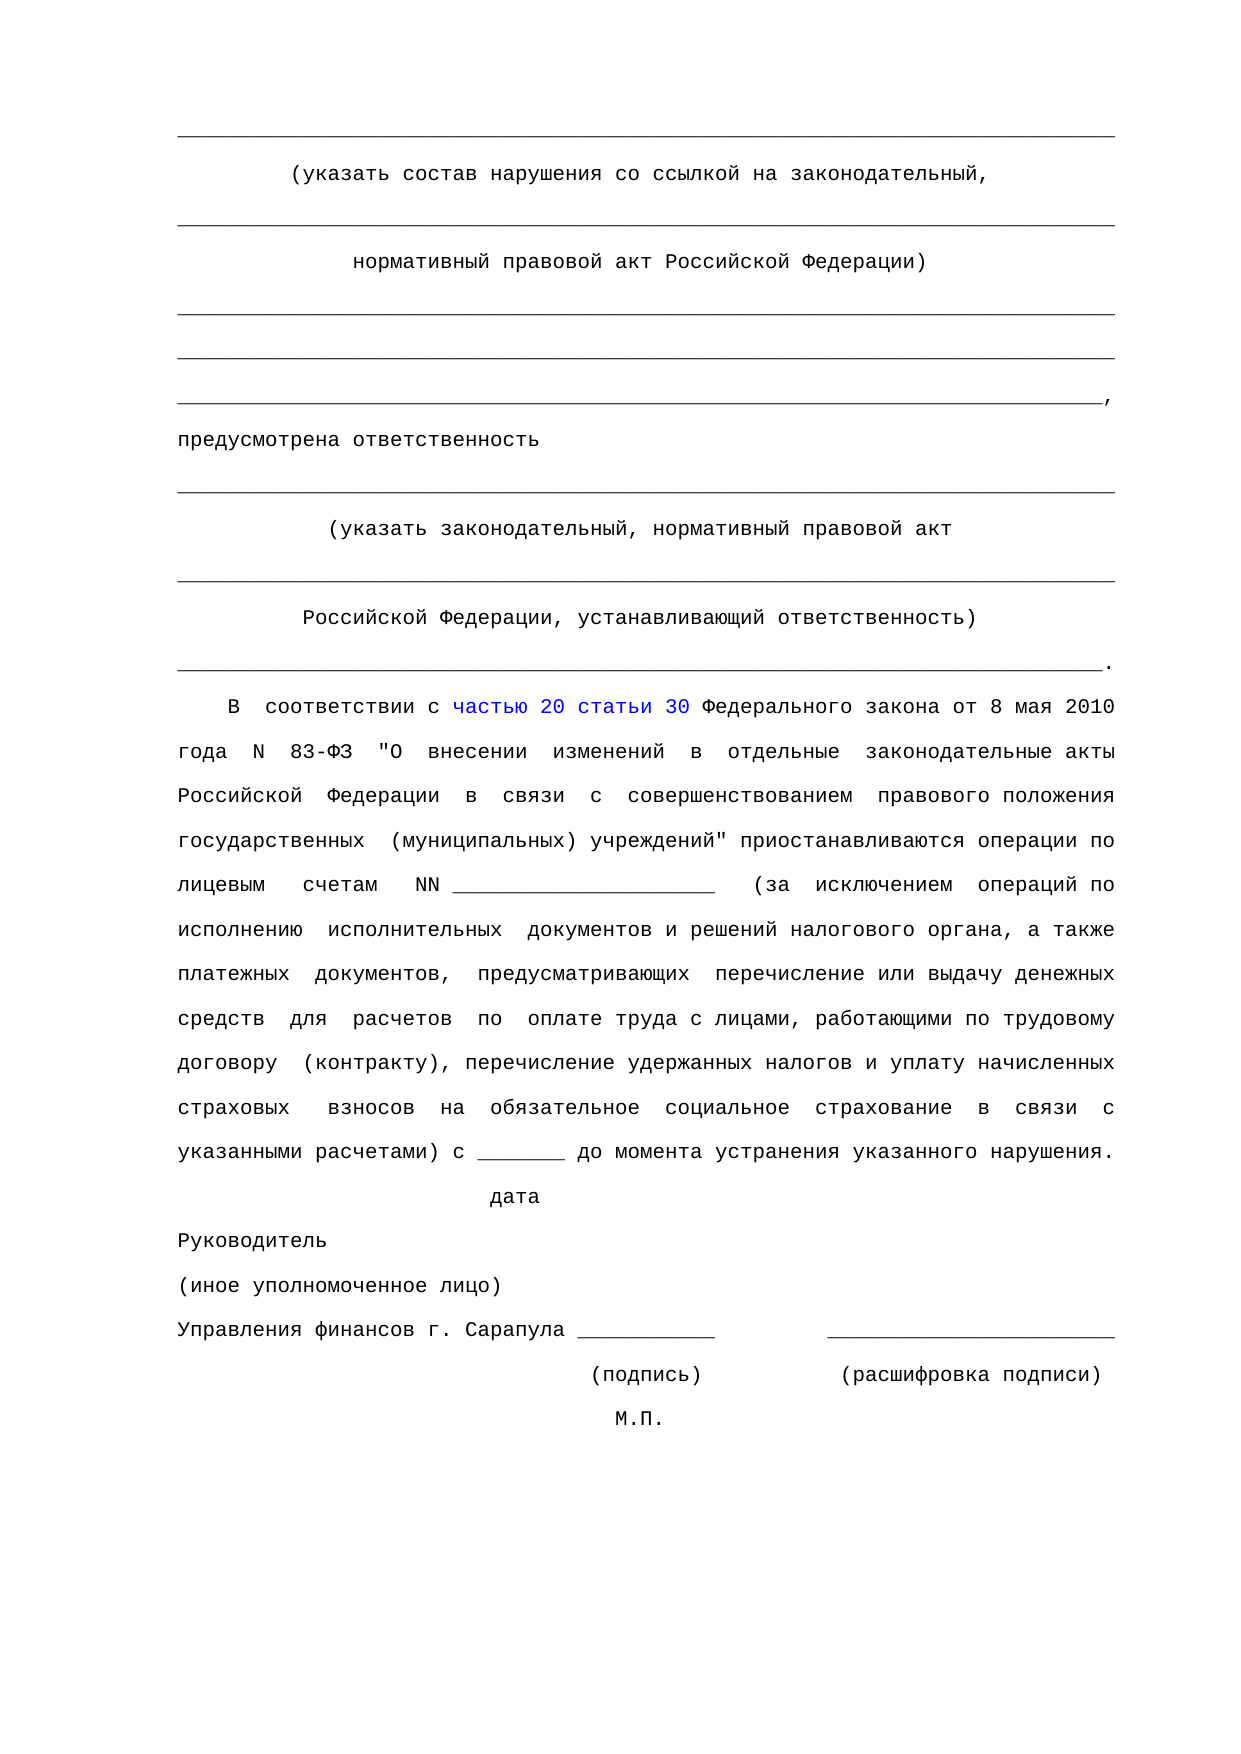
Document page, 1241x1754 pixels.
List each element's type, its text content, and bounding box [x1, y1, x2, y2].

text года N 83-ФЗ "О внесении изменений в отдельные законодательные акты [177, 741, 1152, 764]
text В соответствии с частью 20 статьи 30 Федерального закона от 8 мая 2010 [177, 696, 1152, 720]
text __________________________________________________________________________. [177, 652, 1152, 676]
text ___________________________________________________________________________ [177, 118, 1152, 142]
text (иное уполномоченное лицо) [177, 1274, 1152, 1298]
text предусмотрена ответственность [177, 429, 1152, 453]
text Руководитель [177, 1230, 1152, 1254]
text ___________________________________________________________________________ [177, 563, 1152, 587]
text Управления финансов г. Сарапула ___________ _______________________ [177, 1319, 1152, 1343]
text платежных документов, предусматривающих перечисление или выдачу денежных [177, 963, 1152, 987]
text указанными расчетами) с _______ до момента устранения указанного нарушения. [177, 1141, 1152, 1165]
text (указать состав нарушения со ссылкой на законодательный, [177, 163, 1152, 186]
text Российской Федерации, устанавливающий ответственность) [177, 607, 1152, 631]
text лицевым счетам NN _____________________ (за исключением операций по [177, 874, 1152, 898]
text нормативный правовой акт Российской Федерации) [177, 252, 1152, 275]
text договору (контракту), перечисление удержанных налогов и уплату начисленных [177, 1052, 1152, 1076]
text __________________________________________________________________________, [177, 385, 1152, 409]
text государственных (муниципальных) учреждений" приостанавливаются операции по [177, 830, 1152, 853]
text (указать законодательный, нормативный правовой акт [177, 518, 1152, 542]
text (подпись) (расшифровка подписи) [177, 1363, 1152, 1387]
text ___________________________________________________________________________ [177, 207, 1152, 231]
text ___________________________________________________________________________ [177, 341, 1152, 364]
text ___________________________________________________________________________ [177, 296, 1152, 320]
text Российской Федерации в связи с совершенствованием правового положения [177, 785, 1152, 809]
text М.П. [177, 1408, 1152, 1432]
text дата [177, 1186, 1152, 1209]
text страховых взносов на обязательное социальное страхование в связи с [177, 1097, 1152, 1120]
text исполнению исполнительных документов и решений налогового органа, а также [177, 919, 1152, 942]
text ___________________________________________________________________________ [177, 474, 1152, 498]
text средств для расчетов по оплате труда с лицами, работающими по трудовому [177, 1008, 1152, 1031]
